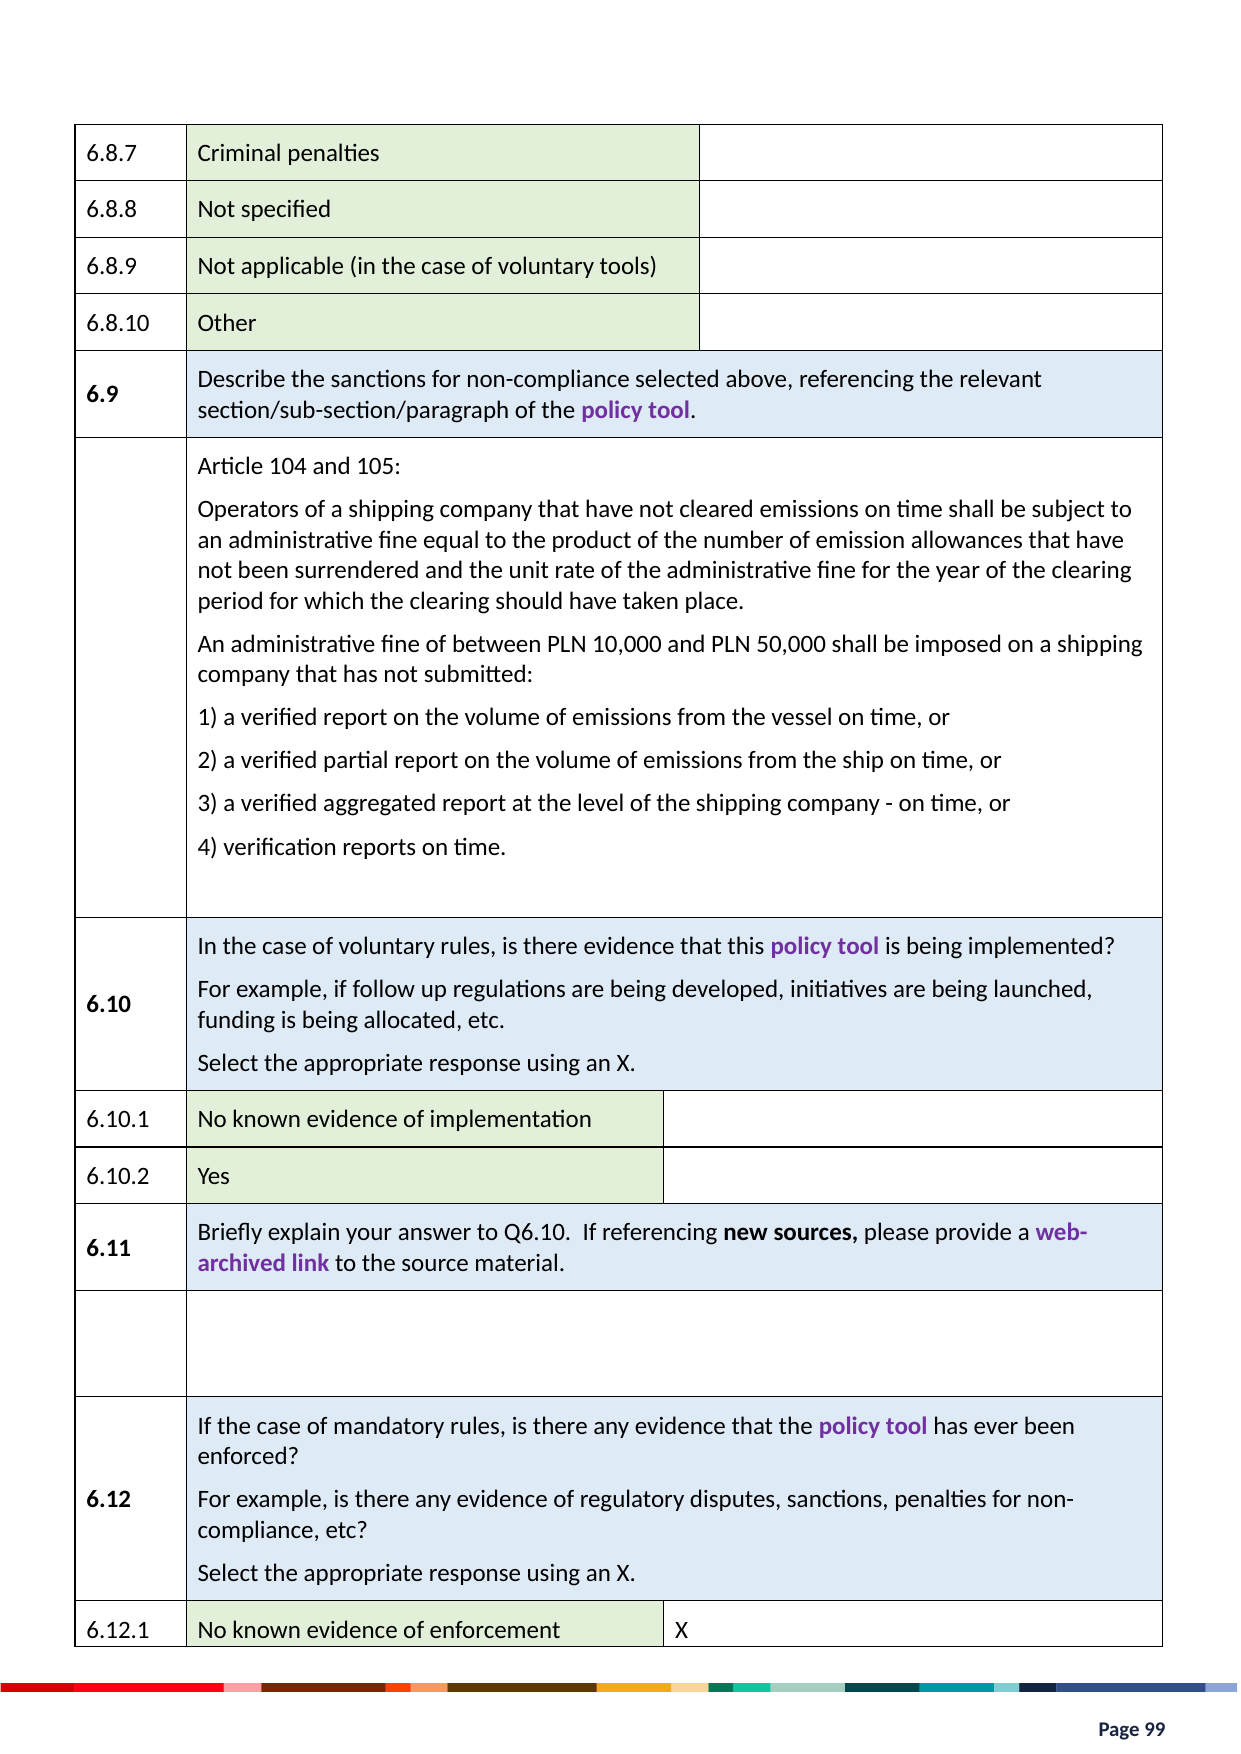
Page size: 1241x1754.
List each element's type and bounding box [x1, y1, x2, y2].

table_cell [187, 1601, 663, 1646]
picture [0, 1683, 1236, 1692]
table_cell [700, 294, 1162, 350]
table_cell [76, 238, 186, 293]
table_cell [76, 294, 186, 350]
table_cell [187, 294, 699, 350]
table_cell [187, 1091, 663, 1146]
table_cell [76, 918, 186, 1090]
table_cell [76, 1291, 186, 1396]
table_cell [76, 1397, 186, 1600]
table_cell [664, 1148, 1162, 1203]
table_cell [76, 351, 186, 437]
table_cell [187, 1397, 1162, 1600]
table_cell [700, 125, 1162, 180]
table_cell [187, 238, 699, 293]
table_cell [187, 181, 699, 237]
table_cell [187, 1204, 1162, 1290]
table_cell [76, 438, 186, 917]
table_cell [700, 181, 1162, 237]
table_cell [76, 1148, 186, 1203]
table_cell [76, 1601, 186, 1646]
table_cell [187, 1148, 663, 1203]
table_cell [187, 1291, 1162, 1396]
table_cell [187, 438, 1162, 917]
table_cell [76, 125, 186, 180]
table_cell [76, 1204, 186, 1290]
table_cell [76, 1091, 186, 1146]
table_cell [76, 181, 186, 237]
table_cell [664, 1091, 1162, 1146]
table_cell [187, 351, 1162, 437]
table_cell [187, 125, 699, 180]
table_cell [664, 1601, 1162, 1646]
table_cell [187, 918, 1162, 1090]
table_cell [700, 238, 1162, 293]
